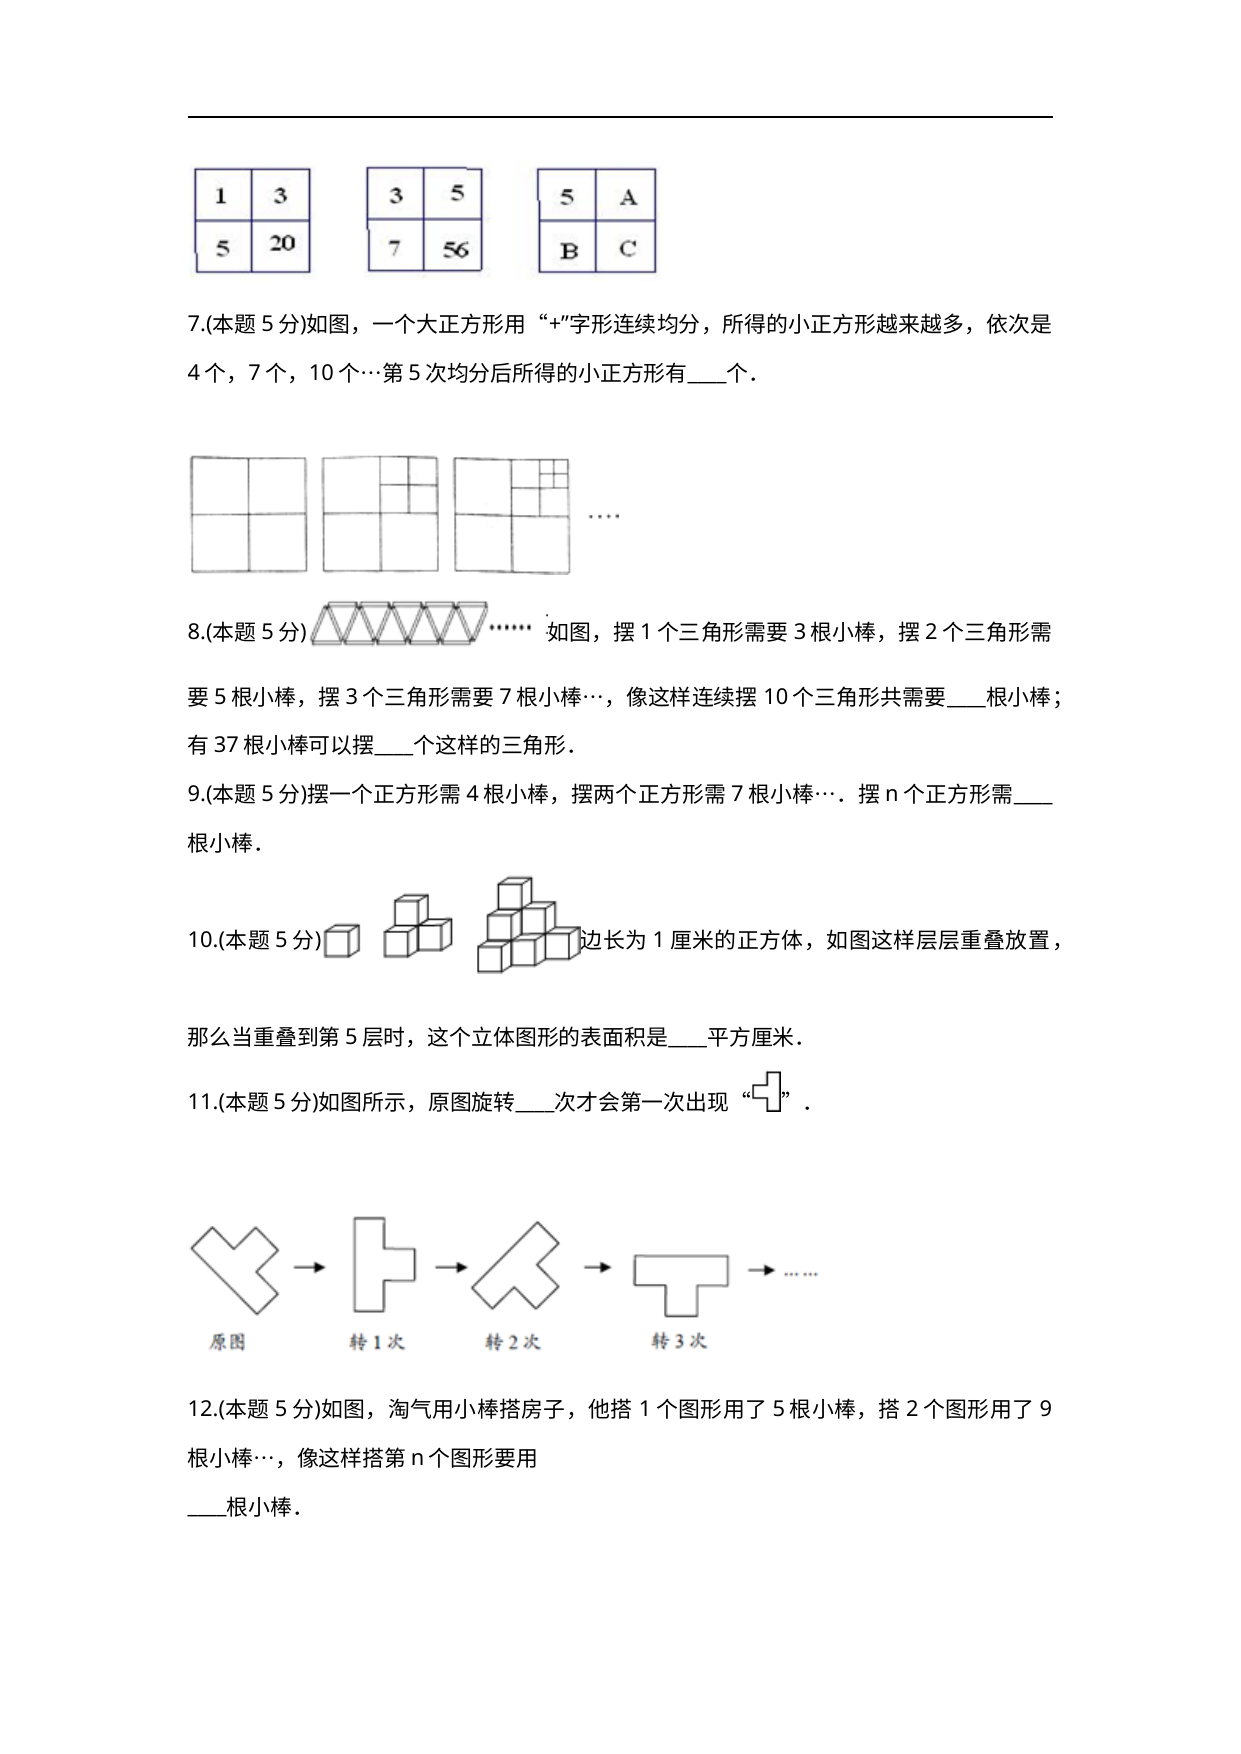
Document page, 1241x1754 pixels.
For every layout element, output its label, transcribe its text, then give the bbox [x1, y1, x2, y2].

picture [187, 161, 661, 281]
text 9.(本题5分)摆一个正方形需4根小棒，摆两个正方形需7根小棒…．摆n个正方形需____根小棒． [187, 776, 1053, 858]
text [187, 162, 1053, 292]
picture [187, 453, 619, 575]
picture [751, 1067, 781, 1112]
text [187, 1392, 1053, 1522]
text 8.(本题5分)如图，摆1个三角形需要3根小棒，摆2个三角形需要5根小棒，摆3个三角形需要7根小棒…，像这样连续摆10个三角形共需要____根小棒；有37根小棒可以摆____个这样的三角形． [187, 598, 1053, 761]
picture [187, 1214, 818, 1352]
picture [321, 873, 581, 974]
text 10.(本题5分)边长为1厘米的正方体，如图这样层层重叠放置，那么当重叠到第5层时，这个立体图形的表面积是____平方厘米． [187, 873, 1053, 1052]
picture [306, 597, 548, 647]
text 7.(本题5分)如图，一个大正方形用“+”字形连续均分，所得的小正方形越来越多，依次是4个，7个，10个…第5次均分后所得的小正方形有____个． [187, 307, 1053, 583]
